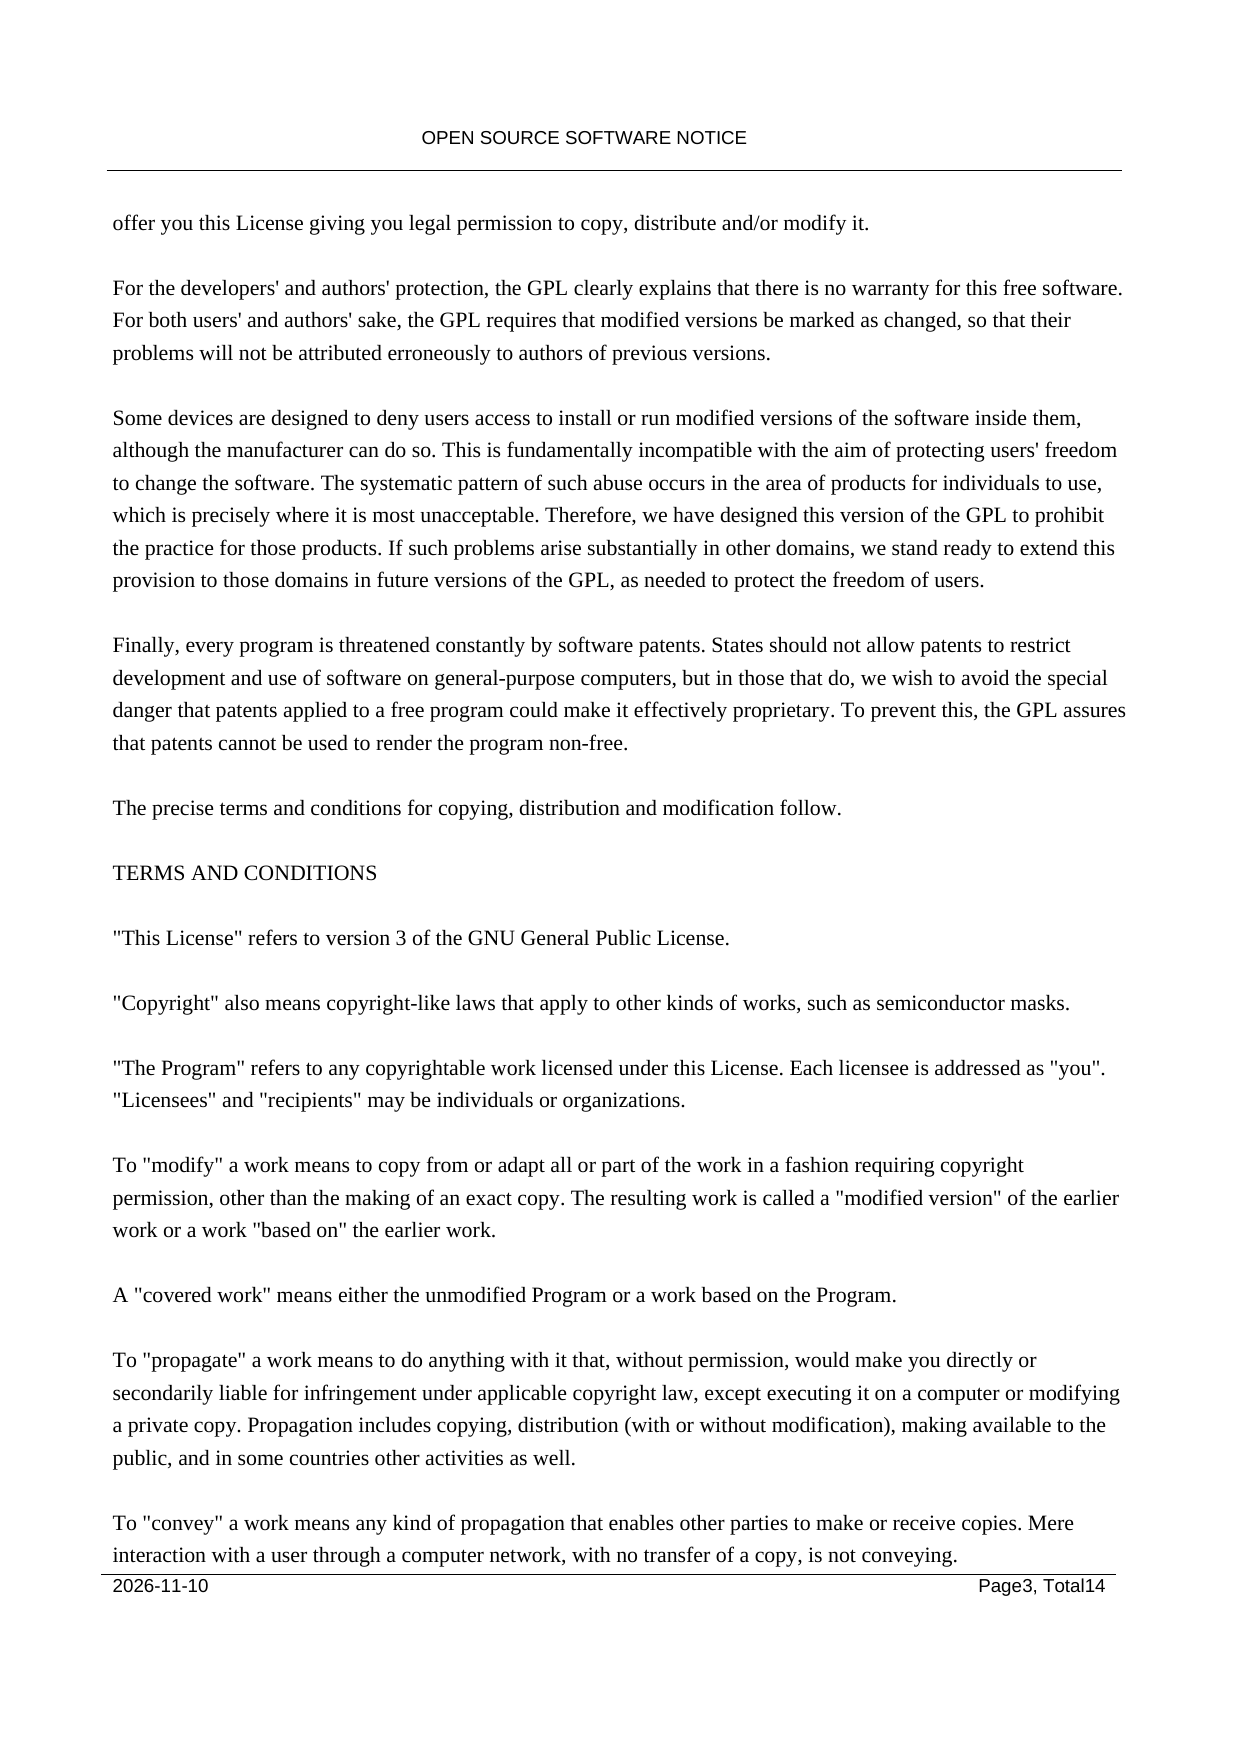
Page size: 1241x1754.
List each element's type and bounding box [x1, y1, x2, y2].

text [112, 206, 1128, 1571]
